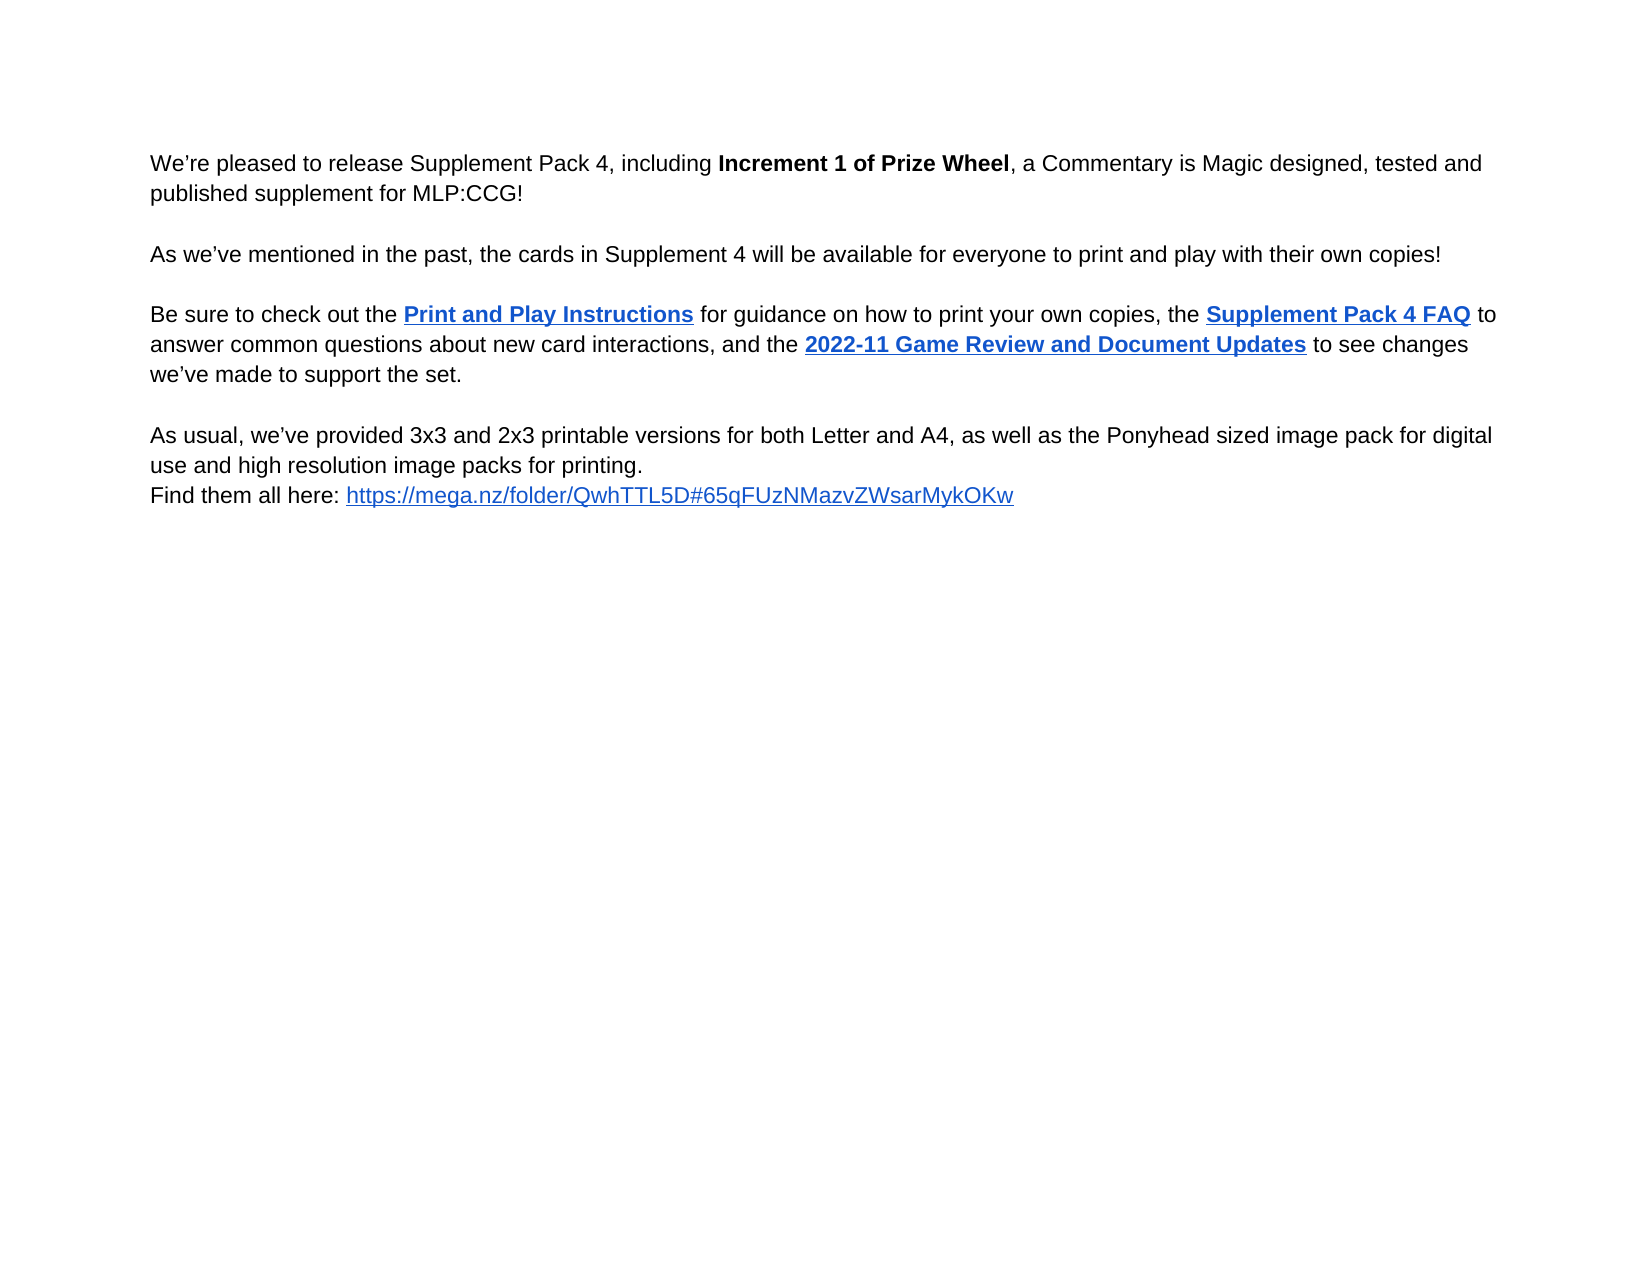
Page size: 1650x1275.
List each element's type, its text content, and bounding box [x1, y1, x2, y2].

text We’re pleased to release Supplement Pack 4, including Increment 1 of Prize Wheel, a Commentary is Magic designed, tested and published supplement for MLP:CCG! [150, 150, 1500, 207]
text As usual, we’ve provided 3x3 and 2x3 printable versions for both Letter and A4, as well as the Ponyhead sized image pack for digital use and high resolution image packs for printing. [150, 422, 1500, 478]
text As we’ve mentioned in the past, the cards in Supplement 4 will be available for everyone to print and play with their own copies! [150, 241, 1500, 267]
text Find them all here: https://mega.nz/folder/QwhTTL5D#65qFUzNMazvZWsarMykOKw [150, 482, 1500, 509]
text Be sure to check out the Print and Play Instructions for guidance on how to print your own copies, the Supplement Pack 4 FAQ to answer common questions about new card interactions, and the 2022-11 Game Review and Document Updates to see changes we’ve made to support the set. [150, 301, 1500, 388]
